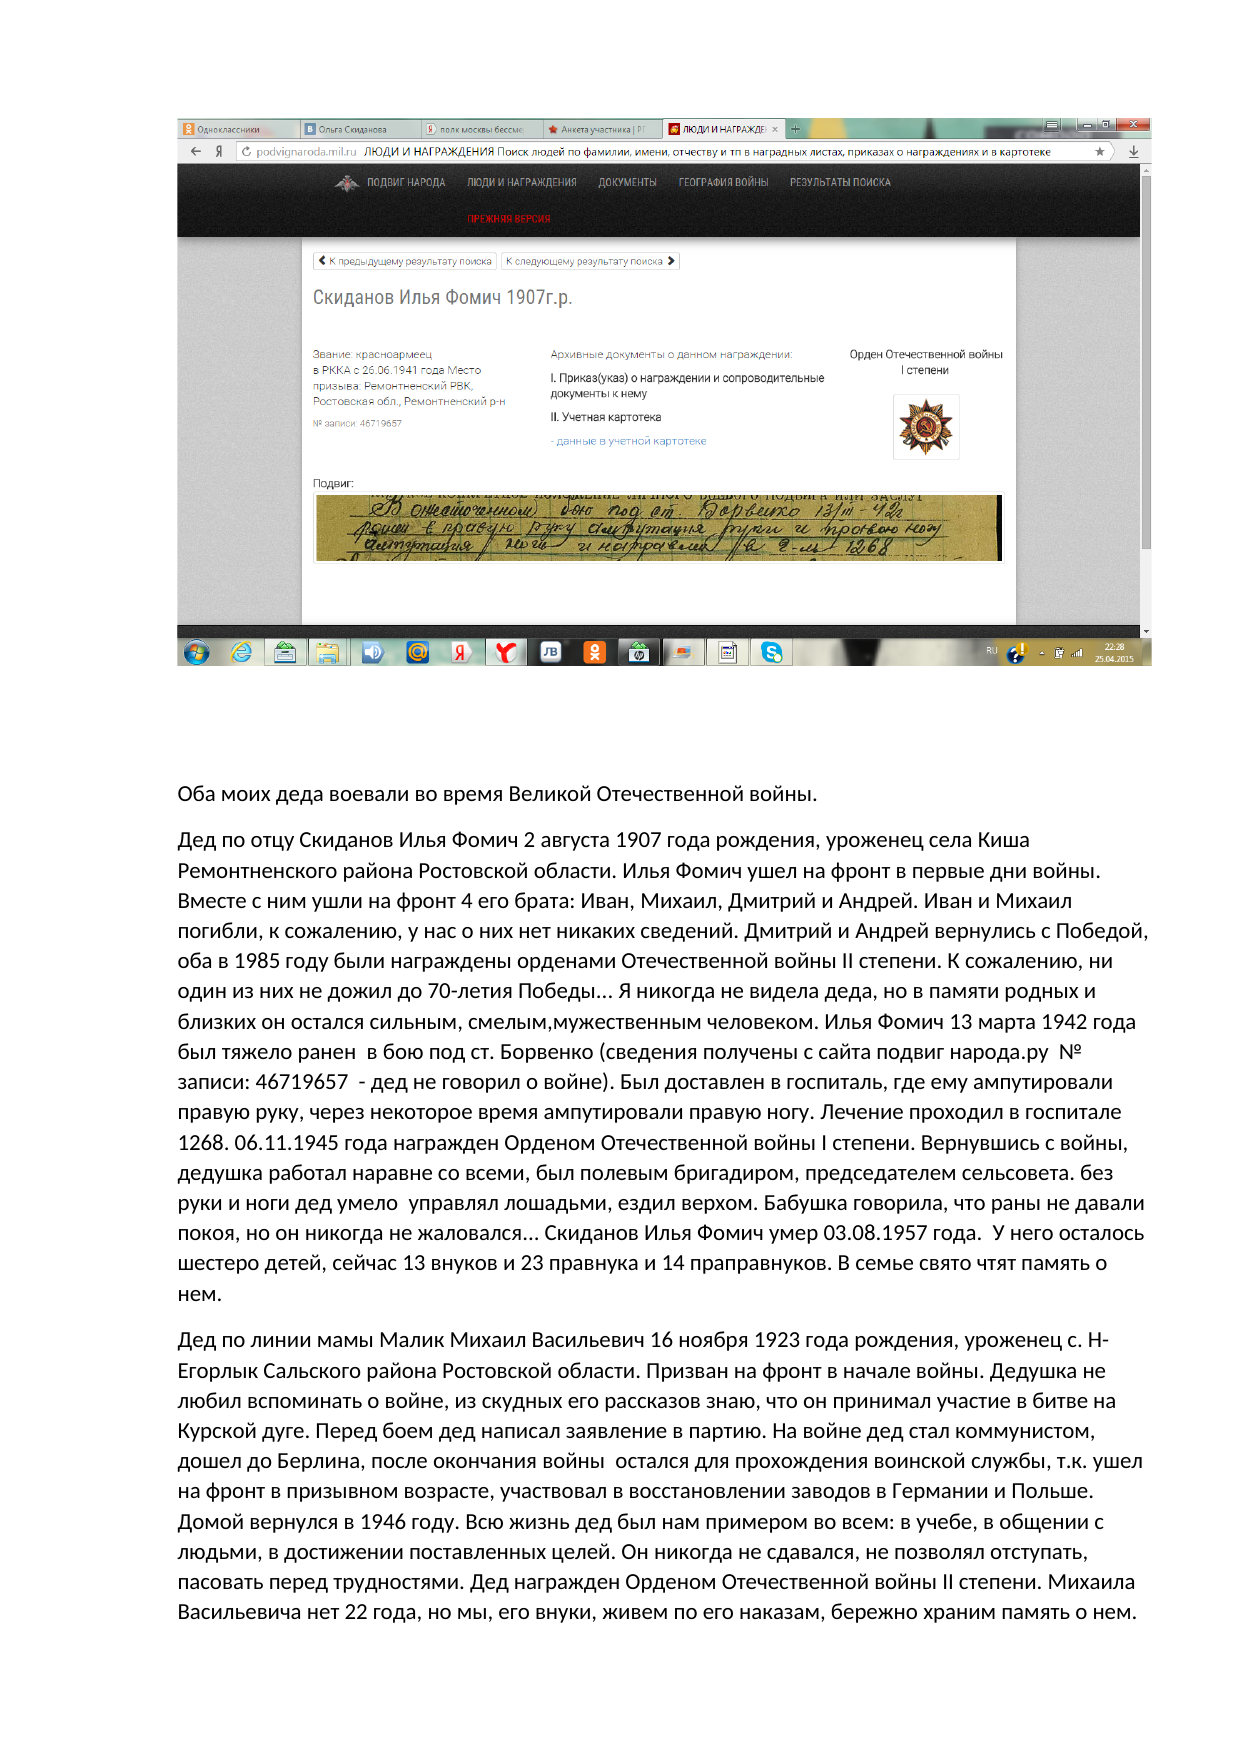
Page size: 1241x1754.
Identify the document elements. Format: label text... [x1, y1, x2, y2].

text Оба моих деда воевали во время Великой Отечественной войны. [177, 779, 1152, 807]
picture [177, 118, 1152, 666]
text Дед по линии мамы Малик Михаил Васильевич 16 ноября 1923 года рождения, уроженец с. Н-Егорлык Сальского района Ростовской области. Призван на фронт в начале войны. Дедушка не любил вспоминать о войне, из скудных его рассказов знаю, что он принимал участие в битве на Курской дуге. Перед боем дед написал заявление в партию. На войне дед стал коммунистом, дошел до Берлина, после окончания войны остался для прохождения воинской службы, т.к. ушел на фронт в призывном возрасте, участвовал в восстановлении заводов в Германии и Польше. Домой вернулся в 1946 году. Всю жизнь дед был нам примером во всем: в учебе, в общении с людьми, в достижении поставленных целей. Он никогда не сдавался, не позволял отступать, пасовать перед трудностями. Дед награжден Орденом Отечественной войны II степени. Михаила Васильевича нет 22 года, но мы, его внуки, живем по его наказам, бережно храним память о нем. [177, 1326, 1152, 1625]
text Дед по отцу Скиданов Илья Фомич 2 августа 1907 года рождения, уроженец села Киша Ремонтненского района Ростовской области. Илья Фомич ушел на фронт в первые дни войны. Вместе с ним ушли на фронт 4 его брата: Иван, Михаил, Дмитрий и Андрей. Иван и Михаил погибли, к сожалению, у нас о них нет никаких сведений. Дмитрий и Андрей вернулись с Победой, оба в 1985 году были награждены орденами Отечественной войны II степени. К сожалению, ни один из них не дожил до 70-летия Победы... Я никогда не видела деда, но в памяти родных и близких он остался сильным, смелым,мужественным человеком. Илья Фомич 13 марта 1942 года был тяжело ранен в бою под ст. Борвенко (сведения получены с сайта подвиг народа.ру № записи: 46719657 - дед не говорил о войне). Был доставлен в госпиталь, где ему ампутировали правую руку, через некоторое время ампутировали правую ногу. Лечение проходил в госпитале 1268. 06.11.1945 года награжден Орденом Отечественной войны I степени. Вернувшись с войны, дедушка работал наравне со всеми, был полевым бригадиром, председателем сельсовета. без руки и ноги дед умело управлял лошадьми, ездил верхом. Бабушка говорила, что раны не давали покоя, но он никогда не жаловался... Скиданов Илья Фомич умер 03.08.1957 года. У него осталось шестеро детей, сейчас 13 внуков и 23 правнука и 14 праправнуков. В семье свято чтят память о нем. [177, 826, 1152, 1307]
